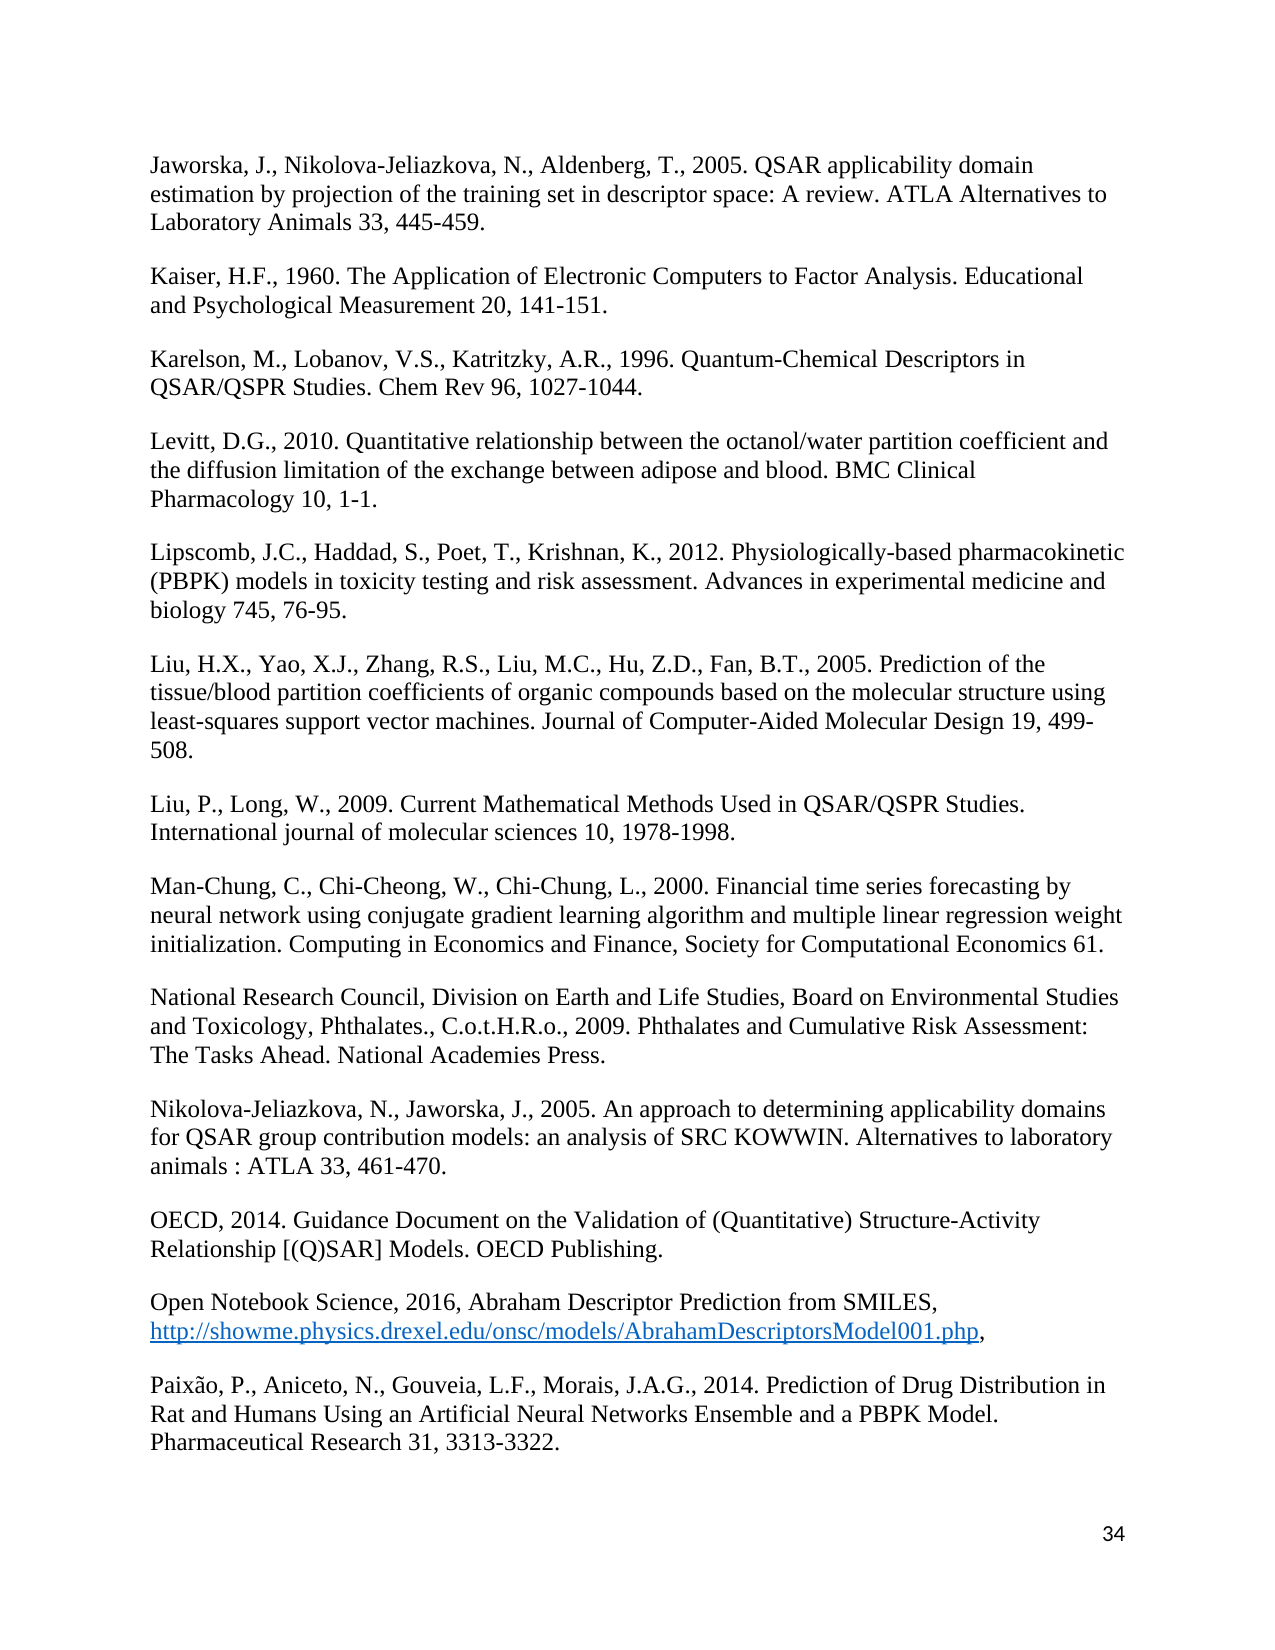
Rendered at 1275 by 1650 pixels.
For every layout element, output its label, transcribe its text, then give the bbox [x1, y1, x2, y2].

text Kaiser, H.F., 1960. The Application of Electronic Computers to Factor Analysis. Educational and Psychological Measurement 20, 141-151. [150, 261, 1125, 319]
text Levitt, D.G., 2010. Quantitative relationship between the octanol/water partition coefficient and the diffusion limitation of the exchange between adipose and blood. BMC Clinical Pharmacology 10, 1-1. [150, 426, 1125, 512]
text Open Notebook Science, 2016, Abraham Descriptor Prediction from SMILES, http://showme.physics.drexel.edu/onsc/models/AbrahamDescriptorsModel001.php, [150, 1287, 1125, 1345]
text OECD, 2014. Guidance Document on the Validation of (Quantitative) Structure-Activity Relationship [(Q)SAR] Models. OECD Publishing. [150, 1205, 1125, 1262]
text Karelson, M., Lobanov, V.S., Katritzky, A.R., 1996. Quantum-Chemical Descriptors in QSAR/QSPR Studies. Chem Rev 96, 1027-1044. [150, 344, 1125, 401]
text Liu, P., Long, W., 2009. Current Mathematical Methods Used in QSAR/QSPR Studies. International journal of molecular sciences 10, 1978-1998. [150, 789, 1125, 846]
text National Research Council, Division on Earth and Life Studies, Board on Environmental Studies and Toxicology, Phthalates., C.o.t.H.R.o., 2009. Phthalates and Cumulative Risk Assessment: The Tasks Ahead. National Academies Press. [150, 982, 1125, 1069]
text Man-Chung, C., Chi-Cheong, W., Chi-Chung, L., 2000. Financial time series forecasting by neural network using conjugate gradient learning algorithm and multiple linear regression weight initialization. Computing in Economics and Finance, Society for Computational Economics 61. [150, 871, 1125, 957]
text Lipscomb, J.C., Haddad, S., Poet, T., Krishnan, K., 2012. Physiologically-based pharmacokinetic (PBPK) models in toxicity testing and risk assessment. Advances in experimental medicine and biology 745, 76-95. [150, 537, 1125, 624]
text Paixão, P., Aniceto, N., Gouveia, L.F., Morais, J.A.G., 2014. Prediction of Drug Distribution in Rat and Humans Using an Artificial Neural Networks Ensemble and a PBPK Model. Pharmaceutical Research 31, 3313-3322. [150, 1370, 1125, 1456]
text Jaworska, J., Nikolova-Jeliazkova, N., Aldenberg, T., 2005. QSAR applicability domain estimation by projection of the training set in descriptor space: A review. ATLA Alternatives to Laboratory Animals 33, 445-459. [150, 150, 1125, 236]
text Nikolova-Jeliazkova, N., Jaworska, J., 2005. An approach to determining applicability domains for QSAR group contribution models: an analysis of SRC KOWWIN. Alternatives to laboratory animals : ATLA 33, 461-470. [150, 1094, 1125, 1180]
text Liu, H.X., Yao, X.J., Zhang, R.S., Liu, M.C., Hu, Z.D., Fan, B.T., 2005. Prediction of the tissue/blood partition coefficients of organic compounds based on the molecular structure using least-squares support vector machines. Journal of Computer-Aided Molecular Design 19, 499-508. [150, 649, 1125, 764]
